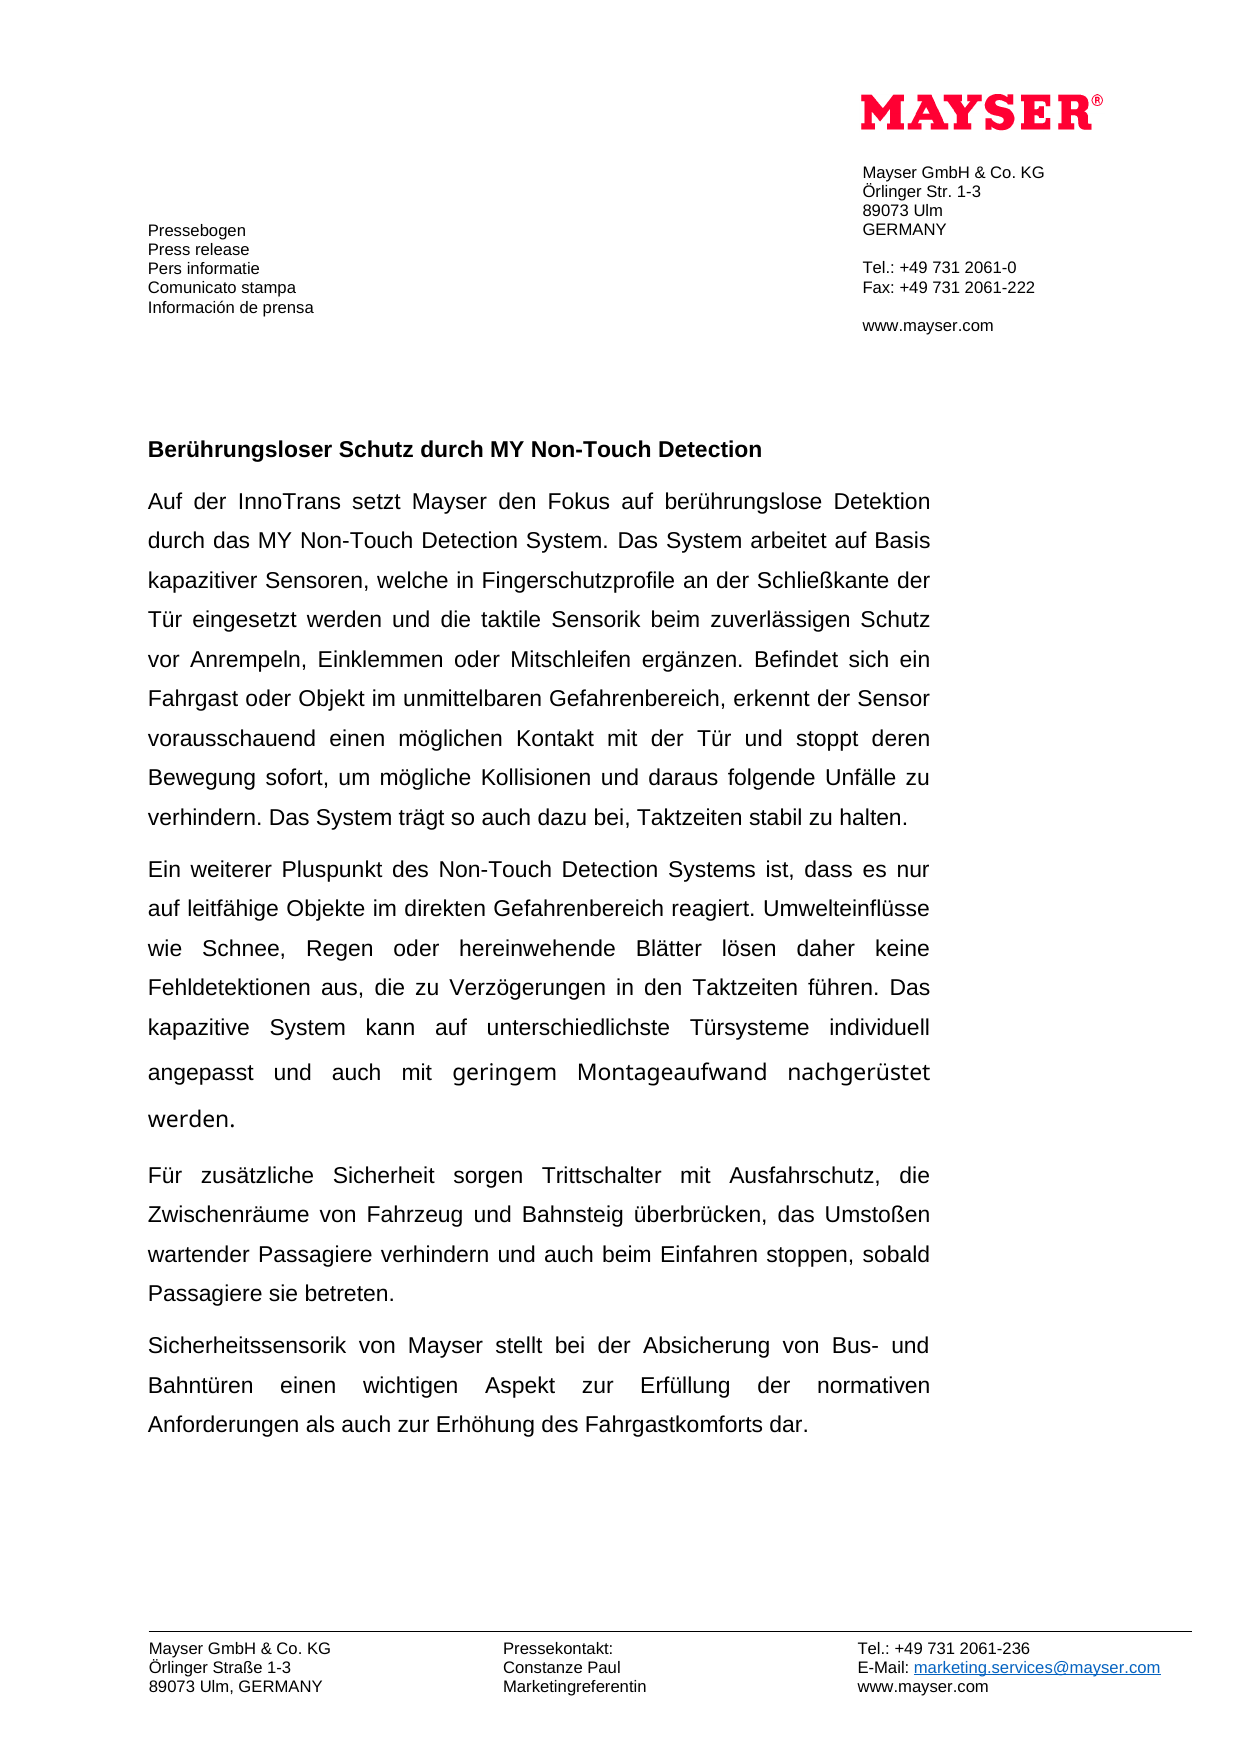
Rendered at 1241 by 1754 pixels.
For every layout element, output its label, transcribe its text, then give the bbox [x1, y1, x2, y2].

text Auf der InnoTrans setzt Mayser den Fokus auf berührungslose Detektion durch das MY Non-Touch Detection System. Das System arbeitet auf Basis kapazitiver Sensoren, welche in Fingerschutzprofile an der Schließkante der Tür eingesetzt werden und die taktile Sensorik beim zuverlässigen Schutz vor Anrempeln, Einklemmen oder Mitschleifen ergänzen. Befindet sich ein Fahrgast oder Objekt im unmittelbaren Gefahrenbereich, erkennt der Sensor vorausschauend einen möglichen Kontakt mit der Tür und stoppt deren Bewegung sofort, um mögliche Kollisionen und daraus folgende Unfälle zu verhindern. Das System trägt so auch dazu bei, Taktzeiten stabil zu halten. [148, 488, 931, 830]
picture [859, 94, 1105, 132]
text Für zusätzliche Sicherheit sorgen Trittschalter mit Ausfahrschutz, die Zwischenräume von Fahrzeug und Bahnsteig überbrücken, das Umstoßen wartender Passagiere verhindern und auch beim Einfahren stoppen, sobald Passagiere sie betreten. [148, 1162, 931, 1307]
text Ein weiterer Pluspunkt des Non-Touch Detection Systems ist, dass es nur auf leitfähige Objekte im direkten Gefahrenbereich reagiert. Umwelteinflüsse wie Schnee, Regen oder hereinwehende Blätter lösen daher keine Fehldetektionen aus, die zu Verzögerungen in den Taktzeiten führen. Das kapazitive System kann auf unterschiedlichste Türsysteme individuell angepasst und auch mit geringem Montageaufwand nachgerüstet werden. [148, 856, 931, 1134]
text Berührungsloser Schutz durch MY Non-Touch Detection [148, 436, 931, 462]
text Sicherheitssensorik von Mayser stellt bei der Absicherung von Bus- und Bahntüren einen wichtigen Aspekt zur Erfüllung der normativen Anforderungen als auch zur Erhöhung des Fahrgastkomforts dar. [148, 1332, 931, 1438]
